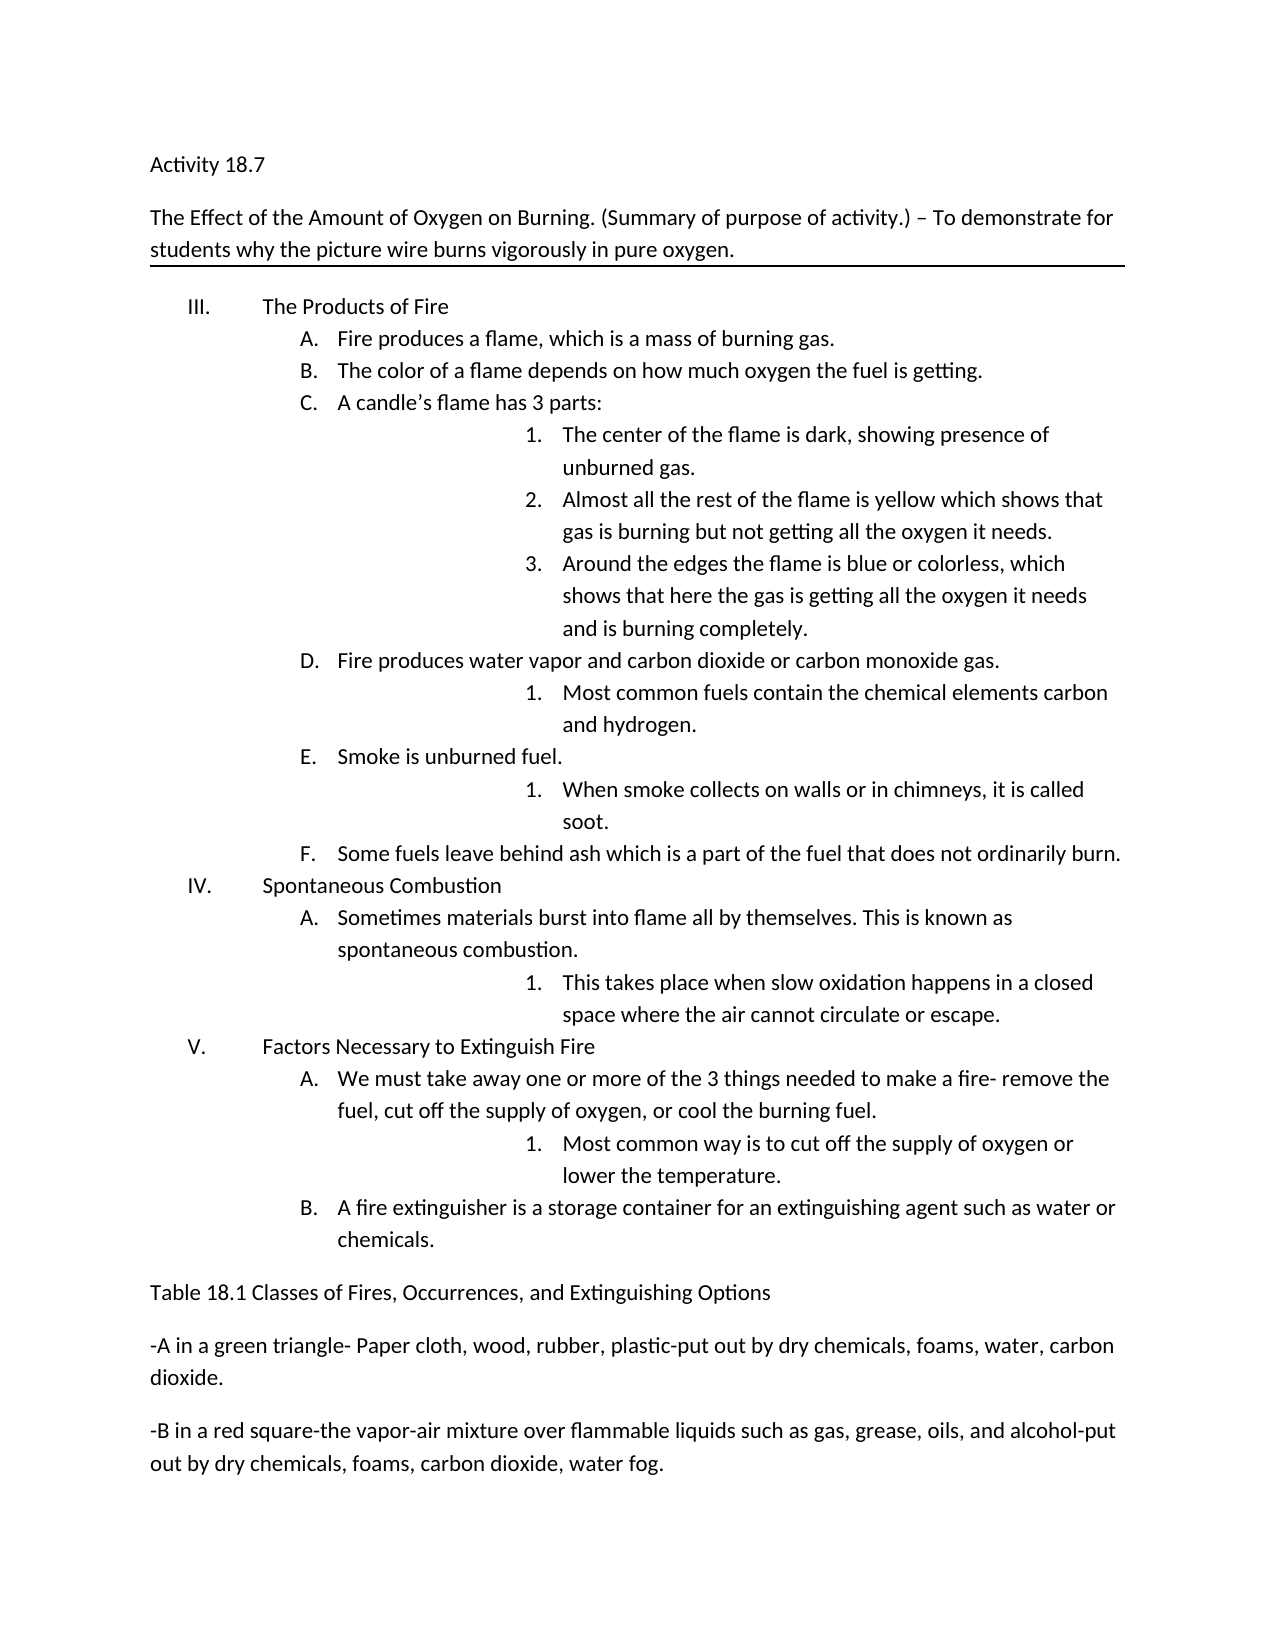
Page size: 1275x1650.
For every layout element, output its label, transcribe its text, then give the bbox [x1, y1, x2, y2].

list This takes place when slow oxidation happens in a closed space where the air cannot circulate or escape. [525, 968, 1125, 1028]
list The Products of Fire [187, 292, 1125, 320]
list We must take away one or more of the 3 things needed to make a fire- remove the fuel, cut off the supply of oxygen, or cool the burning fuel. [300, 1064, 1125, 1124]
list When smoke collects on walls or in chimneys, it is called soot. [525, 775, 1125, 835]
text -B in a red square-the vapor-air mixture over flammable liquids such as gas, grease, oils, and alcohol-put out by dry chemicals, foams, carbon dioxide, water fog. [150, 1417, 1125, 1477]
list A fire extinguisher is a storage container for an extinguishing agent such as water or chemicals. [300, 1193, 1125, 1253]
text Table 18.1 Classes of Fires, Occurrences, and Extinguishing Options [150, 1278, 1125, 1306]
list Around the edges the flame is blue or colorless, which shows that here the gas is getting all the oxygen it needs and is burning completely. [525, 549, 1125, 642]
list The color of a flame depends on how much oxygen the fuel is getting. [300, 356, 1125, 384]
text The Effect of the Amount of Oxygen on Burning. (Summary of purpose of activity.) – To demonstrate for students why the picture wire burns vigorously in pure oxygen. [150, 203, 1125, 265]
list Smoke is unburned fuel. [300, 742, 1125, 771]
list Fire produces a flame, which is a mass of burning gas. [300, 324, 1125, 352]
list Sometimes materials burst into flame all by themselves. This is known as spontaneous combustion. [300, 903, 1125, 964]
list A candle’s flame has 3 parts: [300, 388, 1125, 416]
list Most common way is to cut off the supply of oxygen or lower the temperature. [525, 1129, 1125, 1189]
list Fire produces water vapor and carbon dioxide or carbon monoxide gas. [300, 646, 1125, 674]
list Some fuels leave behind ash which is a part of the fuel that does not ordinarily burn. [300, 839, 1125, 867]
list Almost all the rest of the flame is yellow which shows that gas is burning but not getting all the oxygen it needs. [525, 485, 1125, 545]
text Activity 18.7 [150, 150, 1125, 178]
list Most common fuels contain the chemical elements carbon and hydrogen. [525, 678, 1125, 738]
list Spontaneous Combustion [187, 871, 1125, 899]
list Factors Necessary to Extinguish Fire [187, 1032, 1125, 1060]
text -A in a green triangle- Paper cloth, wood, rubber, plastic-put out by dry chemicals, foams, water, carbon dioxide. [150, 1331, 1125, 1392]
list The center of the flame is dark, showing presence of unburned gas. [525, 421, 1125, 481]
